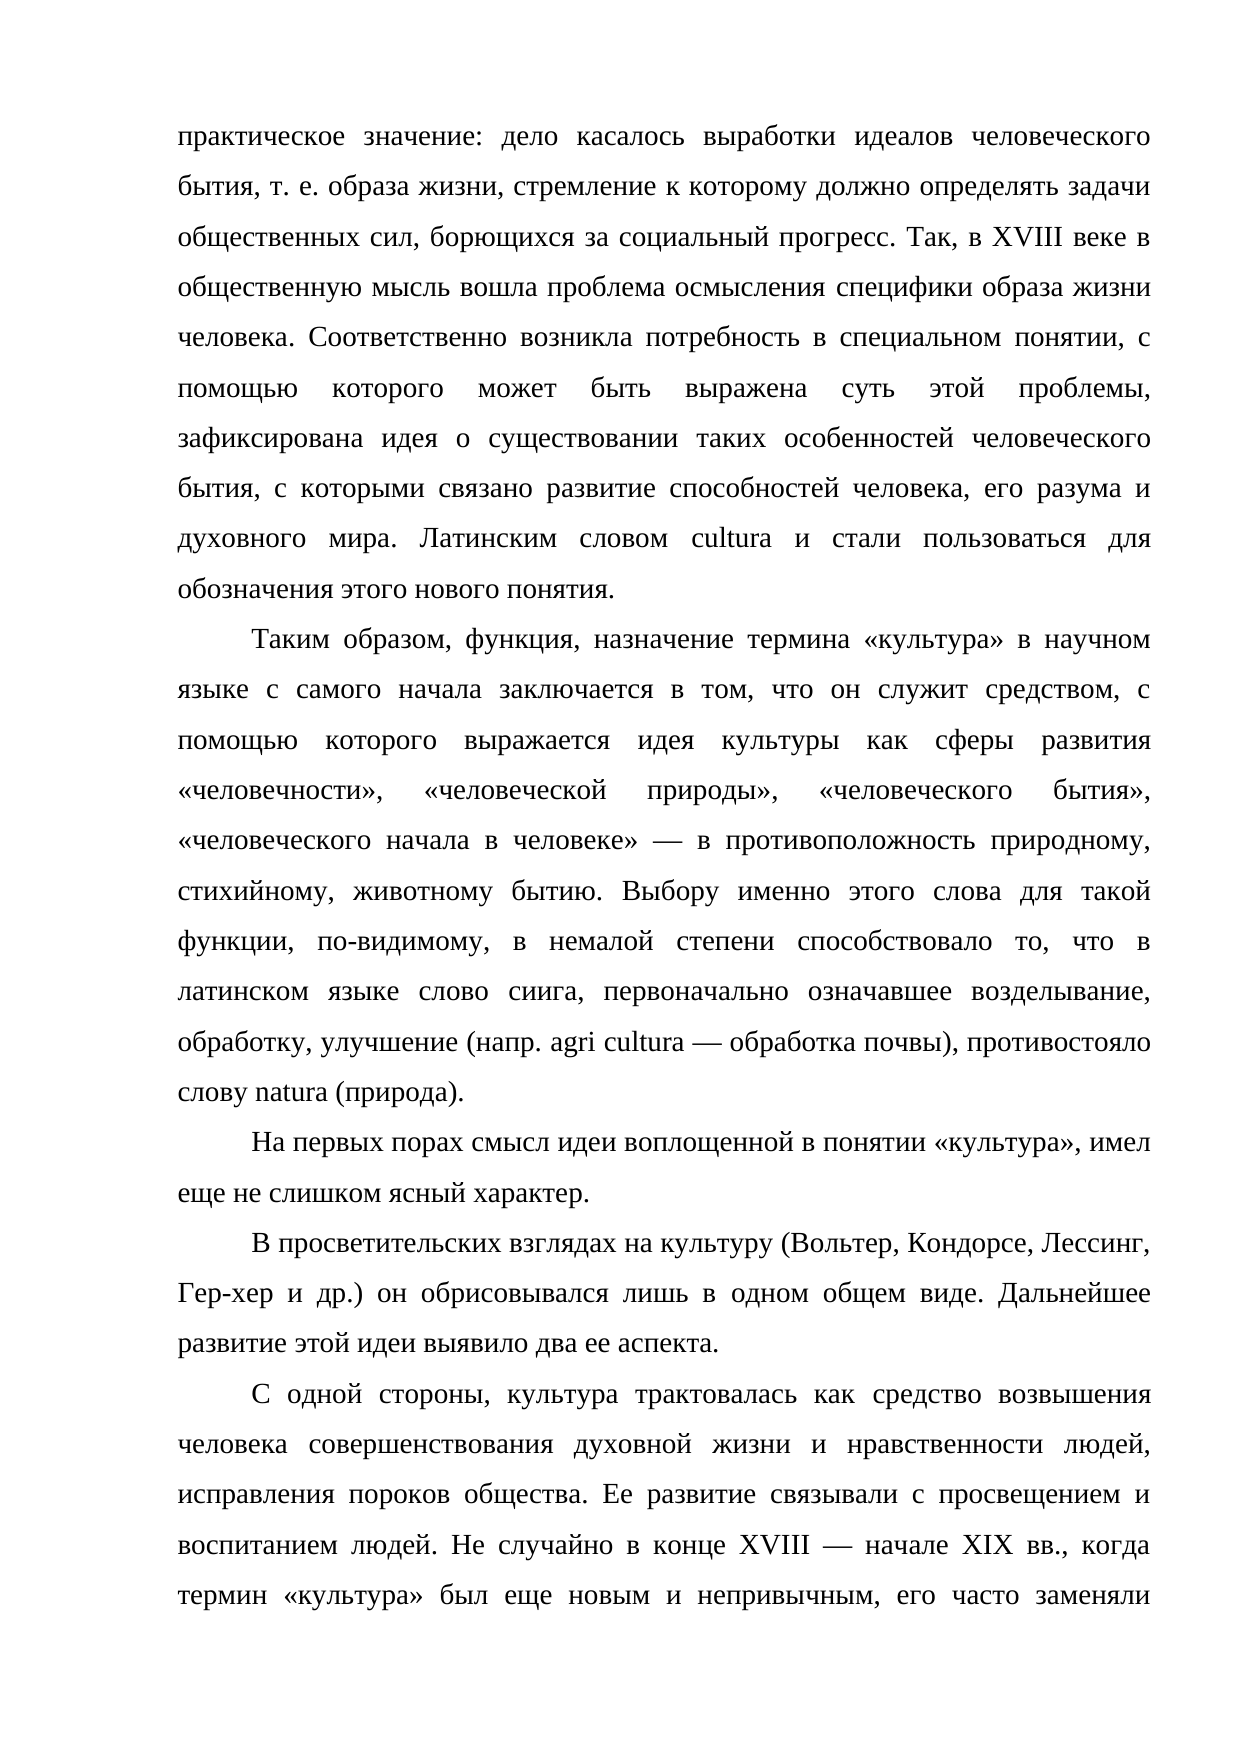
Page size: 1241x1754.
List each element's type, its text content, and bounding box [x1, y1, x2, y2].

text На первых порах смысл идеи воплощенной в понятии «культура», имел еще не слишком ясный характер. [177, 1124, 1152, 1208]
text В просветительских взглядах на культуру (Вольтер, Кондорсе, Лессинг, Гер-хер и др.) он обрисовывался лишь в одном общем виде. Дальнейшее развитие этой идеи выявило два ее аспекта. [177, 1225, 1152, 1359]
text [177, 118, 1152, 604]
text Таким образом, функция, назначение термина «культура» в научном языке с самого начала заключается в том, что он служит средством, с помощью которого выражается идея культуры как сферы развития «человечности», «человеческой природы», «человеческого бытия», «человеческого начала в человеке» — в противоположность природному, стихийному, животному бытию. Выбору именно этого слова для такой функции, по-видимому, в немалой степени способствовало то, что в латинском языке слово сиига, первоначально означавшее возделывание, обработку, улучшение (напр. agri cultura — обработка почвы), противостояло слову natura (природа). [177, 621, 1152, 1108]
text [177, 1376, 1152, 1611]
